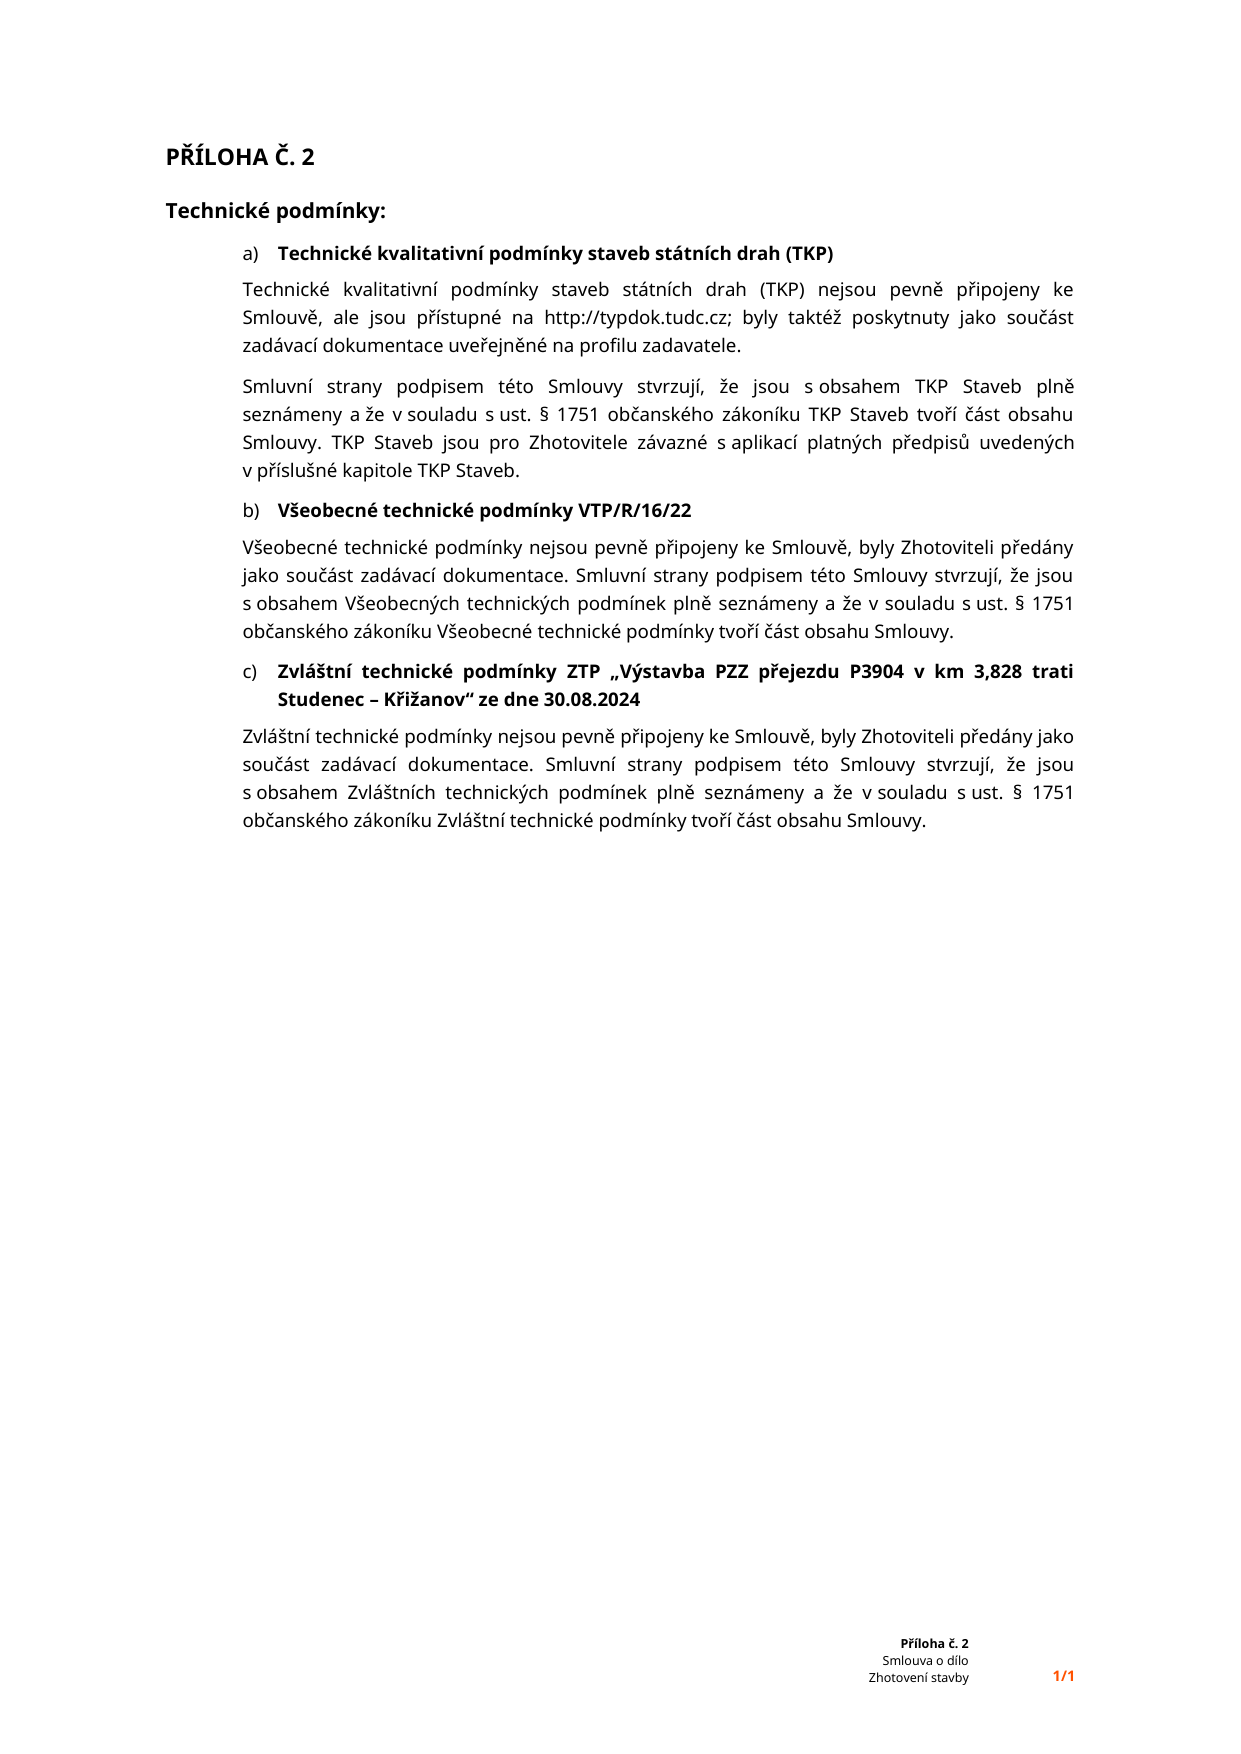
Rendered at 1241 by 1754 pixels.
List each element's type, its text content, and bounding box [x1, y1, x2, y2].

text Smluvní strany podpisem této Smlouvy stvrzují, že jsou s obsahem TKP Staveb plně seznámeny a že v souladu s ust. § 1751 občanského zákoníku TKP Staveb tvoří část obsahu Smlouvy. TKP Staveb jsou pro Zhotovitele závazné s aplikací platných předpisů uvedených v příslušné kapitole TKP Staveb. [242, 373, 1075, 483]
list Všeobecné technické podmínky VTP/R/16/22 [242, 498, 1075, 523]
text Všeobecné technické podmínky nejsou pevně připojeny ke Smlouvě, byly Zhotoviteli předány jako součást zadávací dokumentace. Smluvní strany podpisem této Smlouvy stvrzují, že jsou s obsahem Všeobecných technických podmínek plně seznámeny a že v souladu s ust. § 1751 občanského zákoníku Všeobecné technické podmínky tvoří část obsahu Smlouvy. [242, 534, 1075, 644]
text Příloha č. 2 [165, 141, 1075, 173]
list Technické kvalitativní podmínky staveb státních drah (TKP) [242, 240, 1075, 266]
text Technické kvalitativní podmínky staveb státních drah (TKP) nejsou pevně připojeny ke Smlouvě, ale jsou přístupné na http://typdok.tudc.cz; byly taktéž poskytnuty jako součást zadávací dokumentace uveřejněné na profilu zadavatele. [242, 277, 1075, 358]
text Technické podmínky: [165, 197, 1075, 225]
text Zvláštní technické podmínky nejsou pevně připojeny ke Smlouvě, byly Zhotoviteli předány jako součást zadávací dokumentace. Smluvní strany podpisem této Smlouvy stvrzují, že jsou s obsahem Zvláštních technických podmínek plně seznámeny a že v souladu s ust. § 1751 občanského zákoníku Zvláštní technické podmínky tvoří část obsahu Smlouvy. [242, 723, 1075, 833]
list Zvláštní technické podmínky ZTP „Výstavba PZZ přejezdu P3904 v km 3,828 trati Studenec – Křižanov“ ze dne 30.08.2024 [242, 659, 1075, 712]
